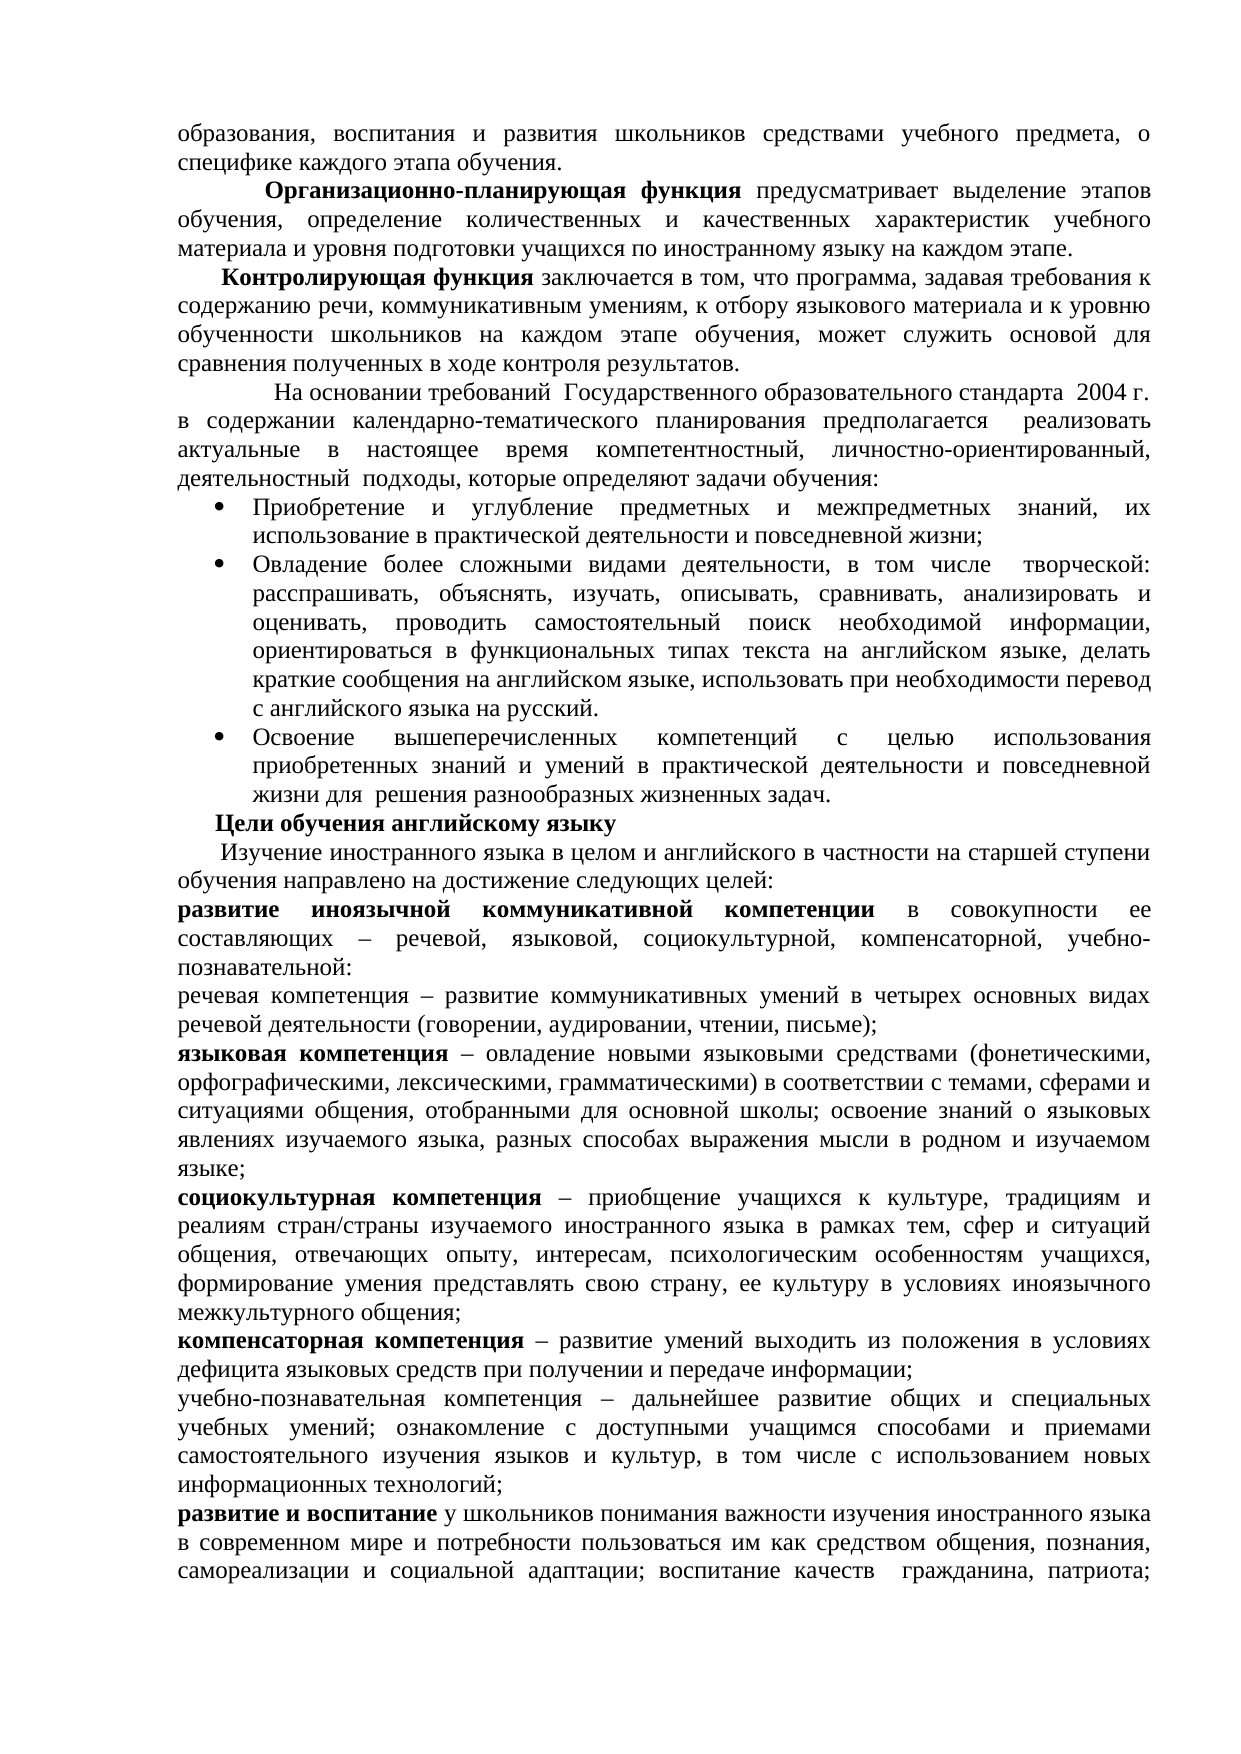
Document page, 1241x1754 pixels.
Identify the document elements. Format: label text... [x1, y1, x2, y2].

text речевая компетенция – развитие коммуникативных умений в четырех основных видах речевой деятельности (говорении, аудировании, чтении, письме); [177, 981, 1152, 1038]
list Приобретение и углубление предметных и межпредметных знаний, их использование в практической деятельности и повседневной жизни; [215, 492, 1152, 549]
text Изучение иностранного языка в целом и английского в частности на старшей ступени обучения направлено на достижение следующих целей: [177, 837, 1152, 894]
text Цели обучения английскому языку [177, 808, 1152, 837]
text языковая компетенция – овладение новыми языковыми средствами (фонетическими, орфографическими, лексическими, грамматическими) в соответствии c темами, сферами и ситуациями общения, отобранными для основной школы; освоение знаний о языковых явлениях изучаемого языка, разных способах выражения мысли в родном и изучаемом языке; [177, 1038, 1152, 1182]
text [177, 1498, 1152, 1584]
list Овладение более сложными видами деятельности, в том числе творческой: расспрашивать, объяснять, изучать, описывать, сравнивать, анализировать и оценивать, проводить самостоятельный поиск необходимой информации, ориентироваться в функциональных типах текста на английском языке, делать краткие сообщения на английском языке, использовать при необходимости перевод с английского языка на русский. [215, 549, 1152, 722]
text образования, воспитания и развития школьников средствами учебного предмета, о специфике каждого этапа обучения. [177, 118, 1152, 176]
list Освоение вышеперечисленных компетенций с целью использования приобретенных знаний и умений в практической деятельности и повседневной жизни для решения разнообразных жизненных задач. [215, 722, 1152, 808]
text компенсаторная компетенция – развитие умений выходить из положения в условиях дефицита языковых средств при получении и передаче информации; [177, 1326, 1152, 1383]
text Организационно-планирующая функция предусматривает выделение этапов обучения, определение количественных и качественных характеристик учебного материала и уровня подготовки учащихся по иностранному языку на каждом этапе. [177, 176, 1152, 262]
text учебно-познавательная компетенция – дальнейшее развитие общих и специальных учебных умений; ознакомление с доступными учащимся способами и приемами самостоятельного изучения языков и культур, в том числе с использованием новых информационных технологий; [177, 1383, 1152, 1498]
text социокультурная компетенция – приобщение учащихся к культуре, традициям и реалиям стран/страны изучаемого иностранного языка в рамках тем, сфер и ситуаций общения, отвечающих опыту, интересам, психологическим особенностям учащихся, формирование умения представлять свою страну, ее культуру в условиях иноязычного межкультурного общения; [177, 1182, 1152, 1326]
text На основании требований Государственного образовательного стандарта 2004 г. в содержании календарно-тематического планирования предполагается реализовать актуальные в настоящее время компетентностный, личностно-ориентированный, деятельностный подходы, которые определяют задачи обучения: [177, 377, 1152, 492]
text развитие иноязычной коммуникативной компетенции в совокупности ее составляющих – речевой, языковой, социокультурной, компенсаторной, учебно-познавательной: [177, 894, 1152, 981]
text Контролирующая функция заключается в том, что программа, задавая требования к содержанию речи, коммуникативным умениям, к отбору языкового материала и к уровню обученности школьников на каждом этапе обучения, может служить основой для сравнения полученных в ходе контроля результатов. [177, 262, 1152, 377]
